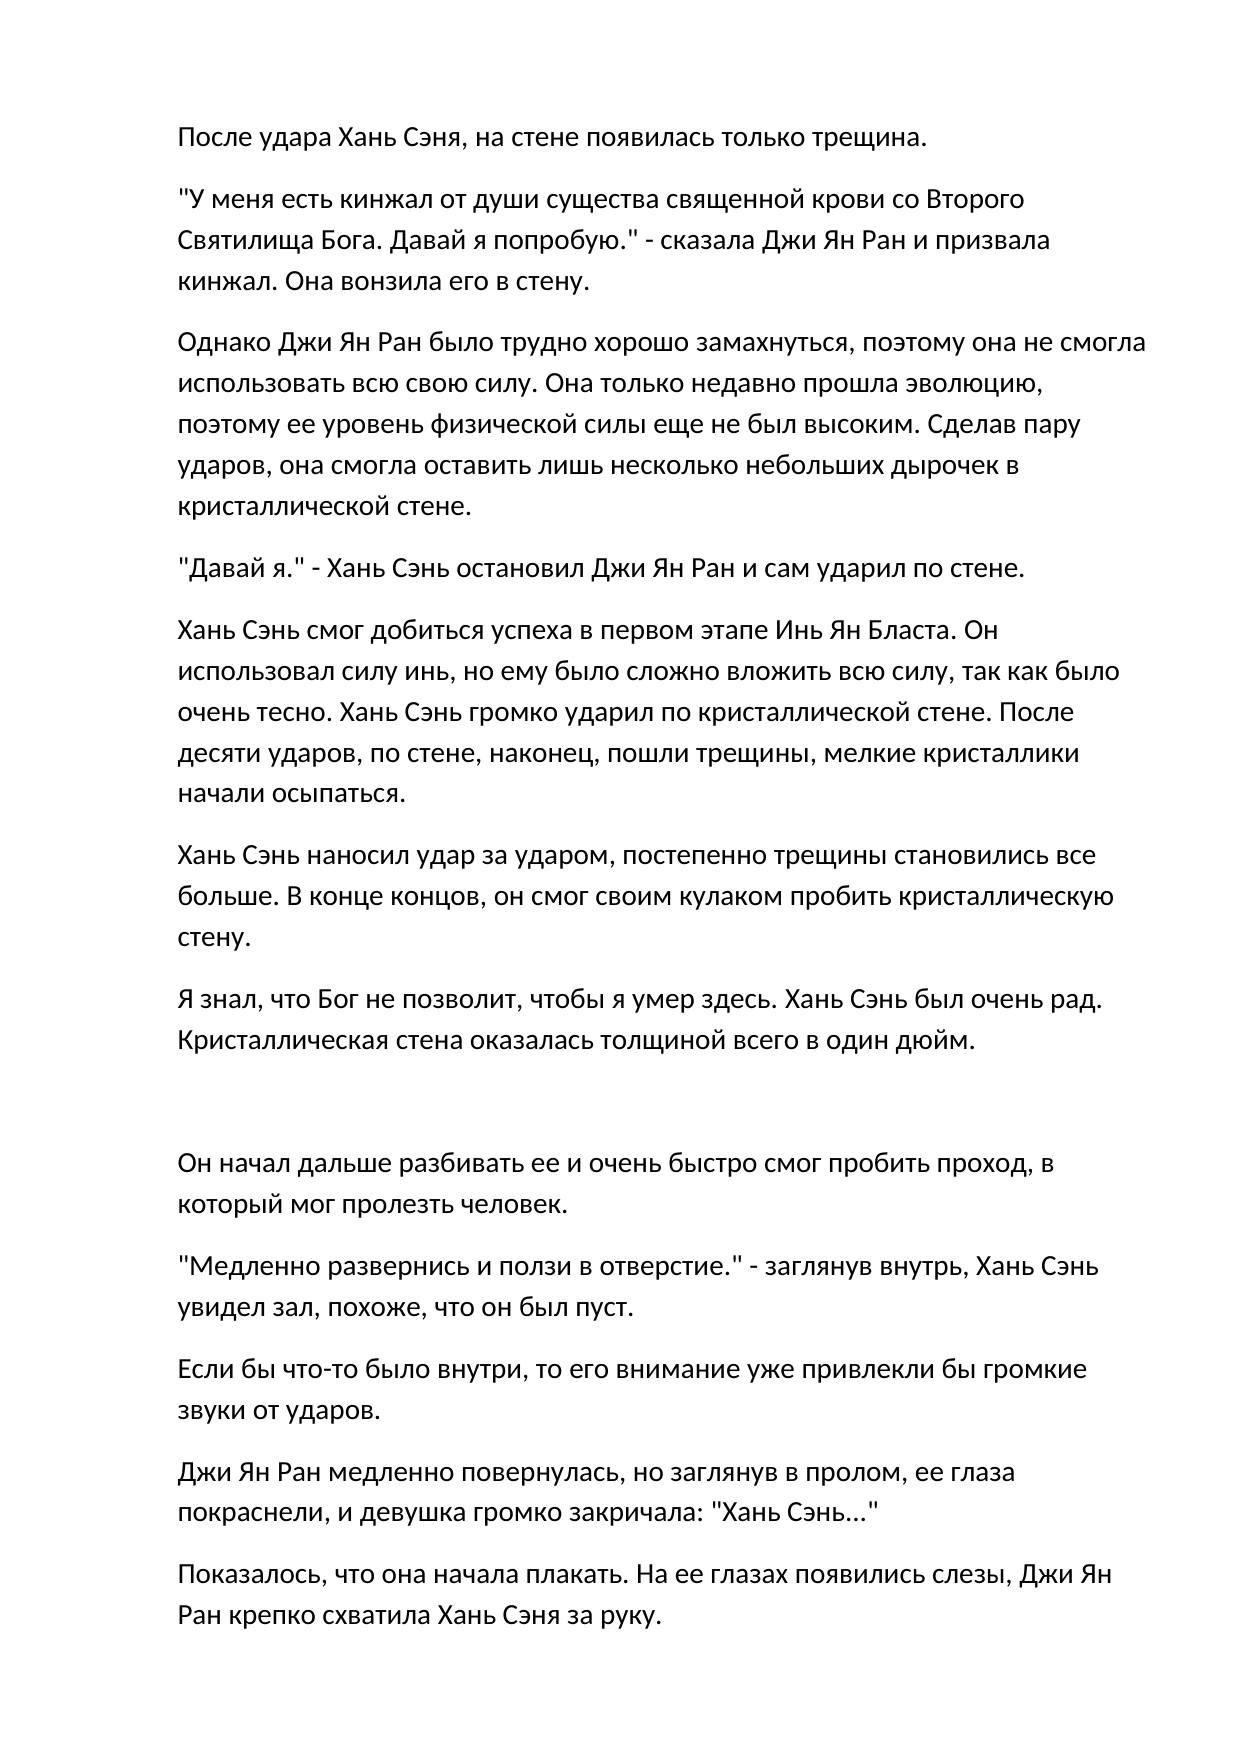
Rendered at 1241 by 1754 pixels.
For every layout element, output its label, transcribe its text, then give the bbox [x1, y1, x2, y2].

text Я знал, что Бог не позволит, чтобы я умер здесь. Хань Сэнь был очень рад. Кристаллическая стена оказалась толщиной всего в один дюйм. [177, 980, 1152, 1057]
text Джи Ян Ран медленно повернулась, но заглянув в пролом, ее глаза покраснели, и девушка громко закричала: "Хань Сэнь..." [177, 1453, 1152, 1529]
text Если бы что-то было внутри, то его внимание уже привлекли бы громкие звуки от ударов. [177, 1350, 1152, 1426]
text Показалось, что она начала плакать. На ее глазах появились слезы, Джи Ян Ран крепко схватила Хань Сэня за руку. [177, 1555, 1152, 1632]
text Однако Джи Ян Ран было трудно хорошо замахнуться, поэтому она не смогла использовать всю свою силу. Она только недавно прошла эволюцию, поэтому ее уровень физической силы еще не был высоким. Сделав пару ударов, она смогла оставить лишь несколько небольших дырочек в кристаллической стене. [177, 323, 1152, 523]
text Хань Сэнь наносил удар за ударом, постепенно трещины становились все больше. В конце концов, он смог своим кулаком пробить кристаллическую стену. [177, 836, 1152, 954]
text Хань Сэнь смог добиться успеха в первом этапе Инь Ян Бласта. Он использовал силу инь, но ему было сложно вложить всю силу, так как было очень тесно. Хань Сэнь громко ударил по кристаллической стене. После десяти ударов, по стене, наконец, пошли трещины, мелкие кристаллики начали осыпаться. [177, 611, 1152, 810]
text После удара Хань Сэня, на стене появилась только трещина. [177, 118, 1152, 154]
text "Медленно развернись и ползи в отверстие." - заглянув внутрь, Хань Сэнь увидел зал, похоже, что он был пуст. [177, 1247, 1152, 1324]
text "У меня есть кинжал от души существа священной крови со Второго Святилища Бога. Давай я попробую." - сказала Джи Ян Ран и призвала кинжал. Она вонзила его в стену. [177, 180, 1152, 297]
text Он начал дальше разбивать ее и очень быстро смог пробить проход, в который мог пролезть человек. [177, 1144, 1152, 1221]
text "Давай я." - Хань Сэнь остановил Джи Ян Ран и сам ударил по стене. [177, 549, 1152, 585]
